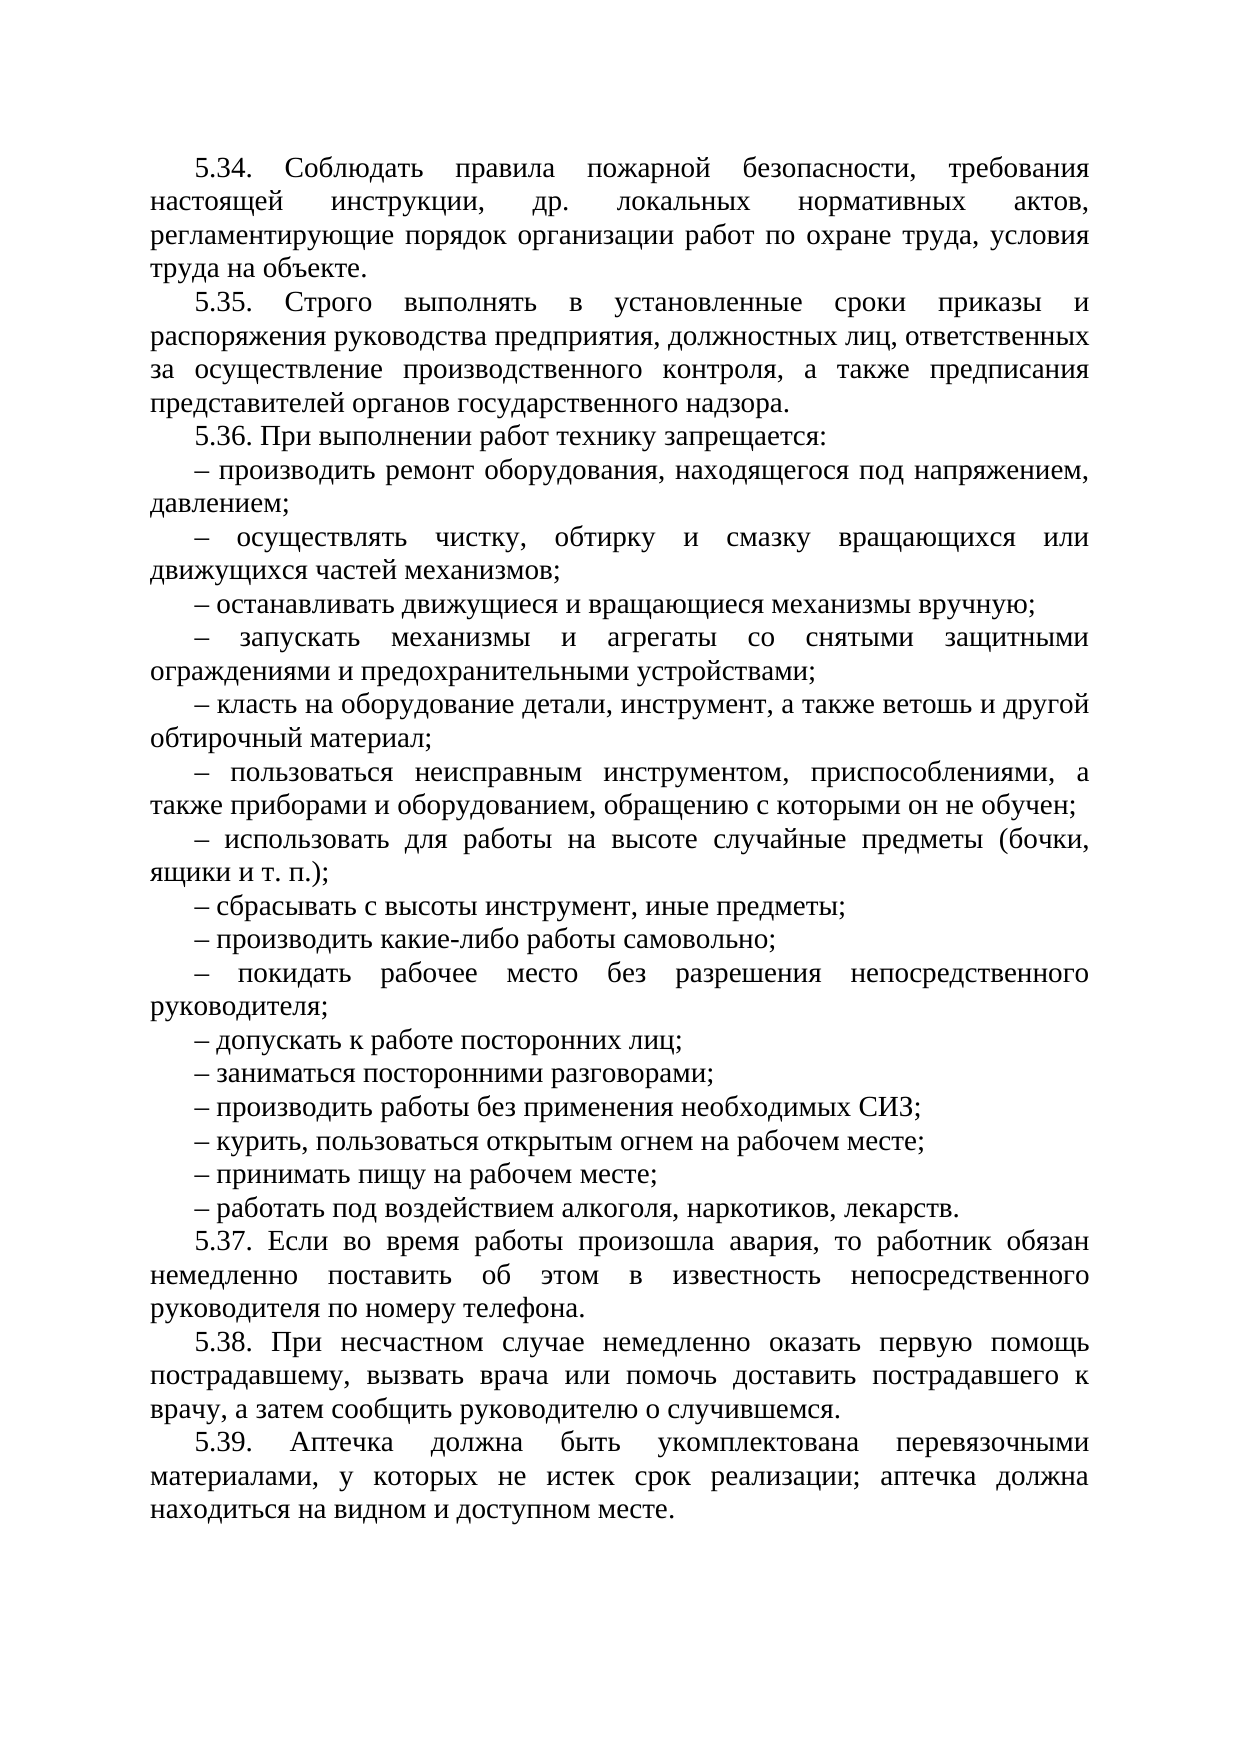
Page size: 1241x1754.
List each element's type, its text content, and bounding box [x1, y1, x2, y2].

text – производить работы без применения необходимых СИЗ; [150, 1089, 1090, 1123]
text – использовать для работы на высоте случайные предметы (бочки, ящики и т. п.); [150, 821, 1090, 888]
text – производить какие-либо работы самовольно; [150, 921, 1090, 955]
text – запускать механизмы и агрегаты со снятыми защитными ограждениями и предохранительными устройствами; [150, 619, 1090, 687]
text 5.38. При несчастном случае немедленно оказать первую помощь пострадавшему, вызвать врача или помочь доставить пострадавшего к врачу, а затем сообщить руководителю о случившемся. [150, 1324, 1090, 1424]
text – заниматься посторонними разговорами; [150, 1056, 1090, 1089]
text – курить, пользоваться открытым огнем на рабочем месте; [150, 1123, 1090, 1156]
text 5.35. Строго выполнять в установленные сроки приказы и распоряжения руководства предприятия, должностных лиц, ответственных за осуществление производственного контроля, а также предписания представителей органов государственного надзора. [150, 284, 1090, 418]
text – допускать к работе посторонних лиц; [150, 1022, 1090, 1056]
text – сбрасывать с высоты инструмент, иные предметы; [150, 888, 1090, 921]
text 5.39. Аптечка должна быть укомплектована перевязочными материалами, у которых не истек срок реализации; аптечка должна находиться на видном и доступном месте. [150, 1424, 1090, 1525]
text – пользоваться неисправным инструментом, приспособлениями, а также приборами и оборудованием, обращению с которыми он не обучен; [150, 754, 1090, 821]
text 5.37. Если во время работы произошла авария, то работник обязан немедленно поставить об этом в известность непосредственного руководителя по номеру телефона. [150, 1223, 1090, 1324]
text – производить ремонт оборудования, находящегося под напряжением, давлением; [150, 452, 1090, 519]
text – работать под воздействием алкоголя, наркотиков, лекарств. [150, 1190, 1090, 1223]
text – останавливать движущиеся и вращающиеся механизмы вручную; [150, 586, 1090, 619]
text – покидать рабочее место без разрешения непосредственного руководителя; [150, 955, 1090, 1022]
text – класть на оборудование детали, инструмент, а также ветошь и другой обтирочный материал; [150, 687, 1090, 754]
text – принимать пищу на рабочем месте; [150, 1156, 1090, 1190]
text – осуществлять чистку, обтирку и смазку вращающихся или движущихся частей механизмов; [150, 519, 1090, 586]
text 5.36. При выполнении работ технику запрещается: [150, 418, 1090, 452]
text 5.34. Соблюдать правила пожарной безопасности, требования настоящей инструкции, др. локальных нормативных актов, регламентирующие порядок организации работ по охране труда, условия труда на объекте. [150, 150, 1090, 284]
